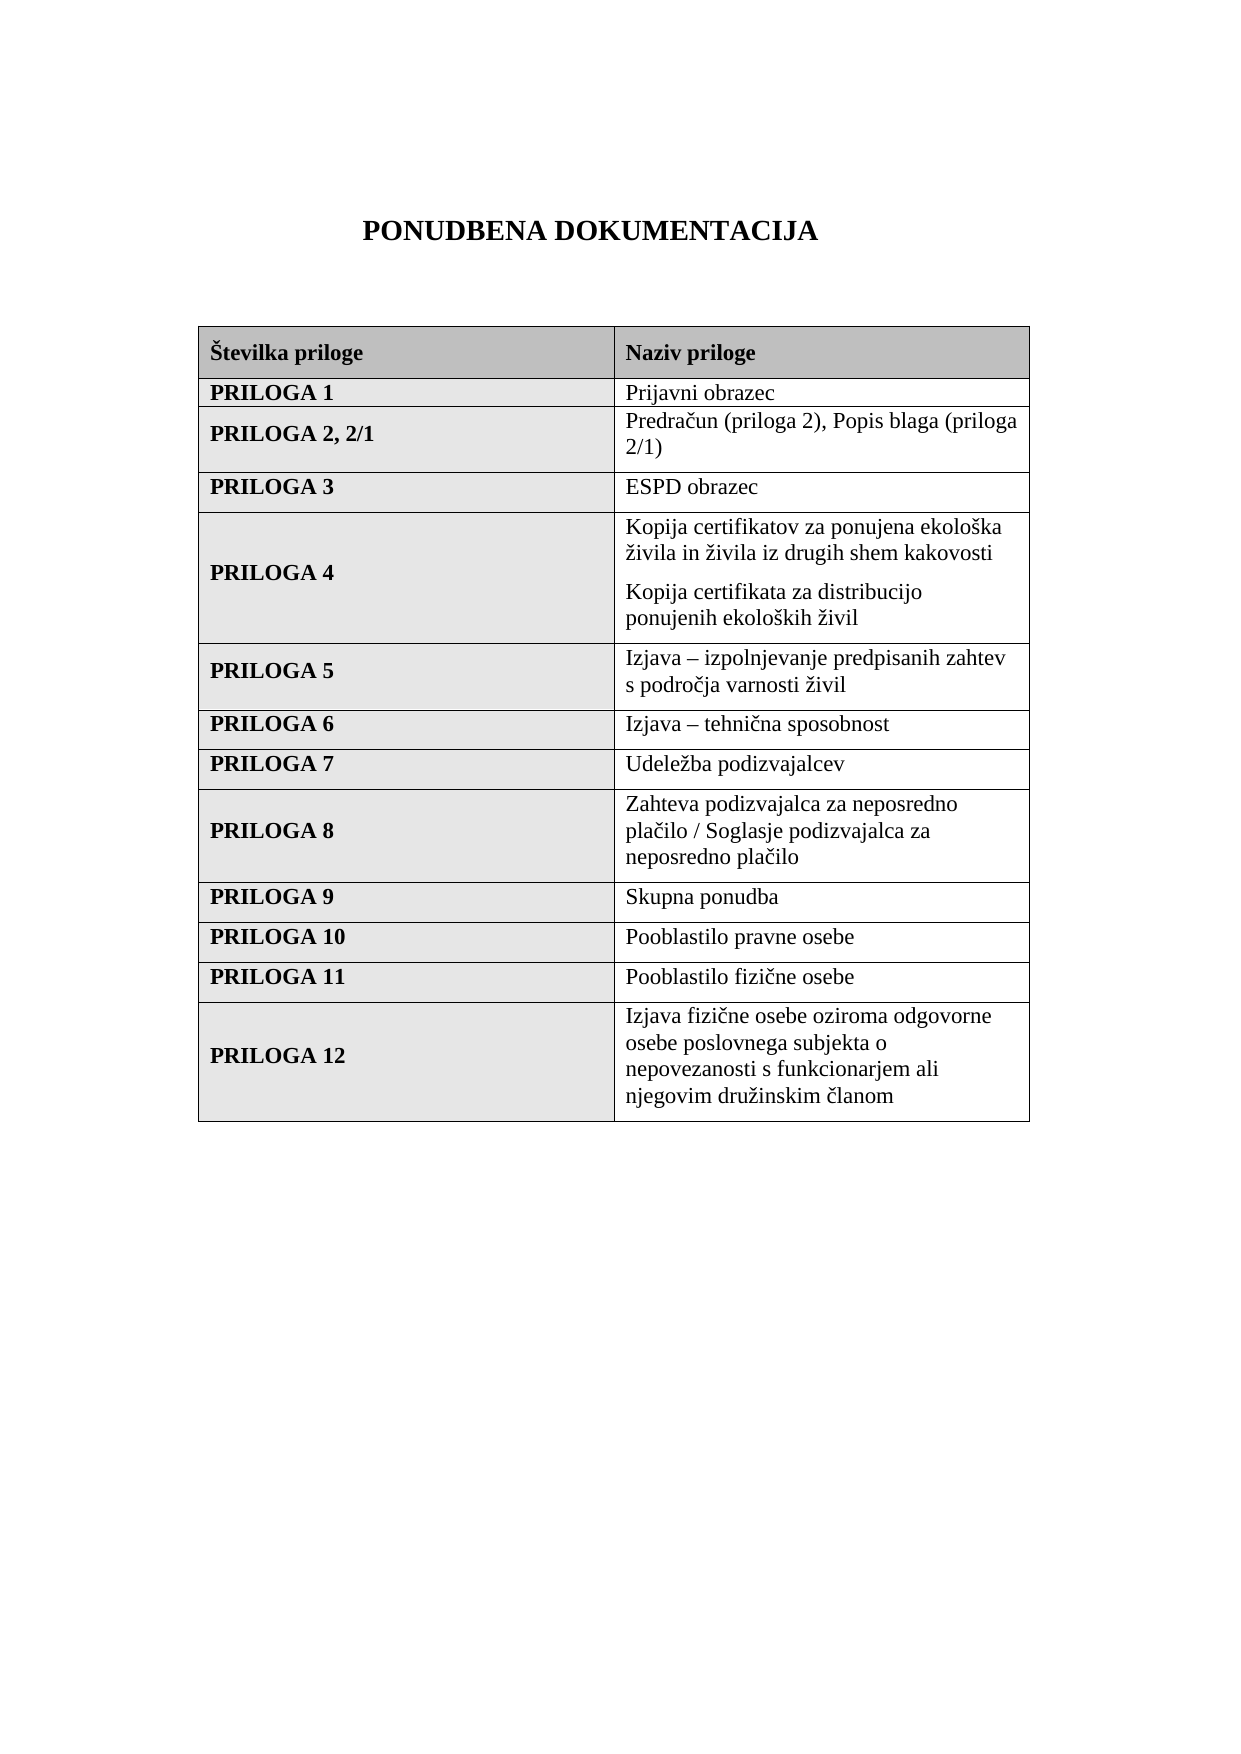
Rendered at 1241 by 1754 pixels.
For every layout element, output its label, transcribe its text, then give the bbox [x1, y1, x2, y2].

table_cell PRILOGA 10 [199, 923, 614, 962]
table_cell PRILOGA 1 [199, 379, 614, 406]
table_cell ESPD obrazec [615, 473, 1029, 512]
table_cell Zahteva podizvajalca za neposredno plačilo / Soglasje podizvajalca za neposredno plačilo [615, 790, 1029, 882]
table_cell Predračun (priloga 2), Popis blaga (priloga 2/1) [615, 407, 1029, 472]
table_cell PRILOGA 11 [199, 963, 614, 1002]
table_cell PRILOGA 8 [199, 790, 614, 882]
table_cell Kopija certifikatov za ponujena ekološka živila in živila iz drugih shem kakovosti Kopija certifikata za distribucijo ponujenih ekoloških živil [615, 513, 1029, 643]
table_cell PRILOGA 7 [199, 750, 614, 789]
table_header Naziv priloge [615, 327, 1029, 378]
table_cell Prijavni obrazec [615, 379, 1029, 406]
table_cell Skupna ponudba [615, 883, 1029, 922]
table_cell PRILOGA 6 [199, 711, 614, 749]
table_cell PRILOGA 12 [199, 1003, 614, 1121]
table_header Številka priloge [199, 327, 614, 378]
table_cell Pooblastilo pravne osebe [615, 923, 1029, 962]
table_cell Udeležba podizvajalcev [615, 750, 1029, 789]
table_cell Izjava – tehnična sposobnost [615, 711, 1029, 749]
table_cell PRILOGA 2, 2/1 [199, 407, 614, 472]
table_cell PRILOGA 5 [199, 644, 614, 709]
table_cell Izjava – izpolnjevanje predpisanih zahtev s področja varnosti živil [615, 644, 1029, 709]
table_cell PRILOGA 4 [199, 513, 614, 643]
table_cell PRILOGA 9 [199, 883, 614, 922]
table_cell PRILOGA 3 [199, 473, 614, 512]
text PONUDBENA DOKUMENTACIJA [66, 213, 1115, 246]
table_cell Pooblastilo fizične osebe [615, 963, 1029, 1002]
table_cell Izjava fizične osebe oziroma odgovorne osebe poslovnega subjekta o nepovezanosti s funkcionarjem ali njegovim družinskim članom [615, 1003, 1029, 1121]
